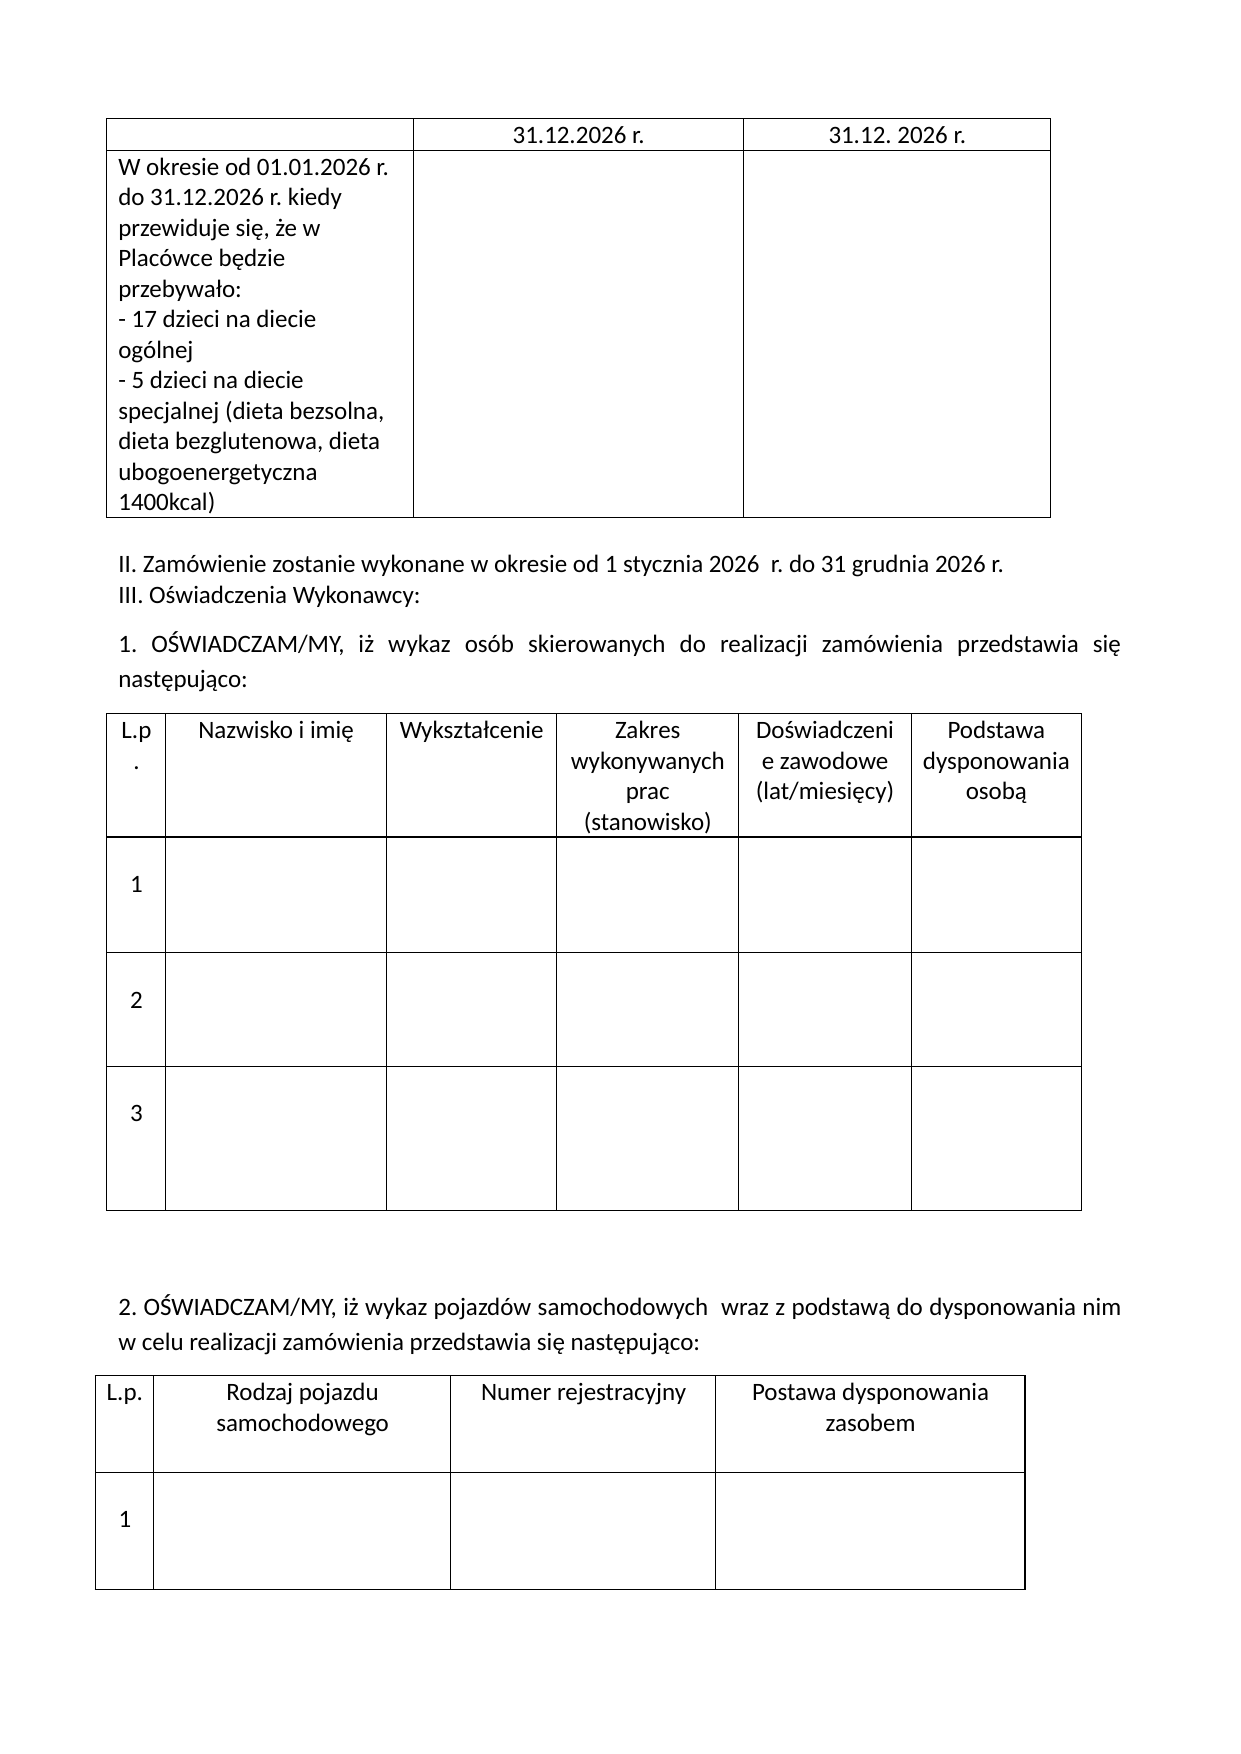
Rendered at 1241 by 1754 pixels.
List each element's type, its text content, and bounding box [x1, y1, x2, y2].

table_cell [744, 151, 1050, 517]
table_cell 2 [107, 953, 165, 1066]
table_cell [166, 953, 386, 1066]
text III. Oświadczenia Wykonawcy: [118, 579, 1122, 609]
table_header Wykształcenie [387, 714, 556, 836]
table_cell [912, 1067, 1081, 1209]
table_cell [154, 1473, 450, 1589]
table_cell [739, 1067, 911, 1209]
table_header L.p. [107, 714, 165, 836]
table_cell 1 [96, 1473, 153, 1589]
table_header Rodzaj pojazdu samochodowego [154, 1376, 450, 1472]
table_cell [166, 838, 386, 952]
table_header Nazwisko i imię [166, 714, 386, 836]
table_cell [739, 953, 911, 1066]
table_cell [414, 151, 743, 517]
table_header Zakres wykonywanych prac (stanowisko) [557, 714, 738, 836]
text II. Zamówienie zostanie wykonane w okresie od 1 stycznia 2026 r. do 31 grudnia 2026 r. [118, 548, 1122, 579]
text 2. OŚWIADCZAM/MY, iż wykaz pojazdów samochodowych wraz z podstawą do dysponowania nim w celu realizacji zamówienia przedstawia się następująco: [118, 1291, 1122, 1356]
table_cell [557, 838, 738, 952]
table_header [107, 119, 413, 150]
table_cell [739, 838, 911, 952]
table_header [414, 119, 743, 150]
table_cell 3 [107, 1067, 165, 1209]
table_cell [387, 838, 556, 952]
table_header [744, 119, 1050, 150]
table_cell [716, 1473, 1024, 1589]
table_cell [387, 953, 556, 1066]
table_header Doświadczenie zawodowe (lat/miesięcy) [739, 714, 911, 836]
table_header Numer rejestracyjny [451, 1376, 715, 1472]
table_cell 1 [107, 838, 165, 952]
table_cell W okresie od 01.01.2026 r. do 31.12.2026 r. kiedy przewiduje się, że w Placówce będzie przebywało: - 17 dzieci na diecie ogólnej - 5 dzieci na diecie specjalnej (dieta bezsolna, dieta bezglutenowa, dieta ubogoenergetyczna 1400kcal) [107, 151, 413, 517]
table_cell [557, 953, 738, 1066]
table_header Postawa dysponowania zasobem [716, 1376, 1024, 1472]
table_cell [166, 1067, 386, 1209]
table_cell [387, 1067, 556, 1209]
table_header Podstawa dysponowania osobą [912, 714, 1081, 836]
table_cell [451, 1473, 715, 1589]
table_cell [557, 1067, 738, 1209]
text 1. OŚWIADCZAM/MY, iż wykaz osób skierowanych do realizacji zamówienia przedstawia się następująco: [118, 629, 1122, 694]
table_header L.p. [96, 1376, 153, 1472]
table_cell [912, 838, 1081, 952]
table_cell [912, 953, 1081, 1066]
